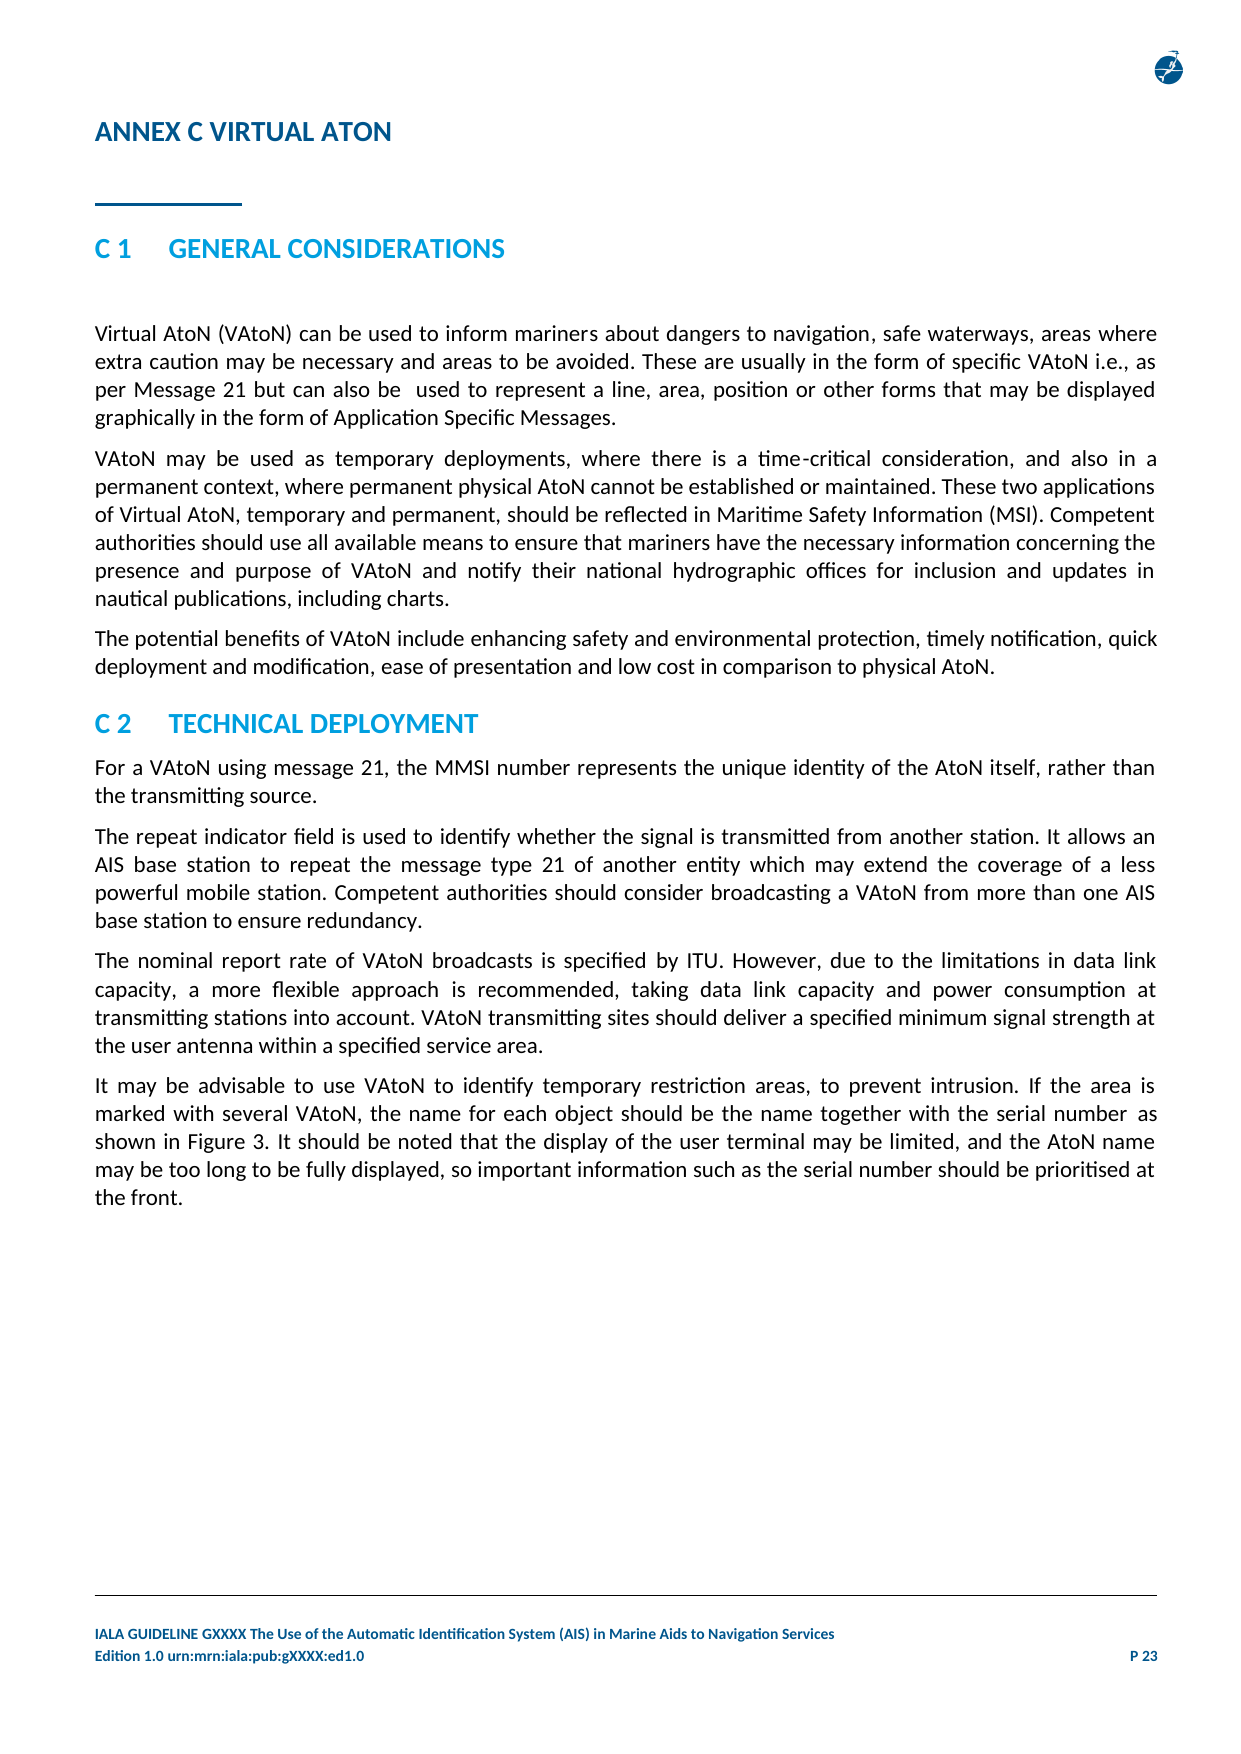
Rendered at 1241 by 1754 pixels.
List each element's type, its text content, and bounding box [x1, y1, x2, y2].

picture [1123, 0, 1241, 119]
text The repeat indicator field is used to identify whether the signal is transmitted from another station. It allows an AIS base station to repeat the message type 21 of another entity which may extend the coverage of a less powerful mobile station. Competent authorities should consider broadcasting a VAtoN from more than one AIS base station to ensure redundancy. [94, 822, 1157, 934]
text The potential benefits of VAtoN include enhancing safety and environmental protection, timely notification, quick deployment and modification, ease of presentation and low cost in comparison to physical AtoN. [94, 624, 1157, 680]
text The nominal report rate of VAtoN broadcasts is specified by ITU. However, due to the limitations in data link capacity, a more flexible approach is recommended, taking data link capacity and power consumption at transmitting stations into account. VAtoN transmitting sites should deliver a specified minimum signal strength at the user antenna within a specified service area. [94, 947, 1157, 1059]
text For a VAtoN using message 21, the MMSI number represents the unique identity of the AtoN itself, rather than the transmitting source. [94, 753, 1157, 809]
text General Considerations [94, 231, 1157, 266]
text Virtual AtoN (VAtoN) can be used to inform mariners about dangers to navigation, safe waterways, areas where extra caution may be necessary and areas to be avoided. These are usually in the form of specific VAtoN i.e., as per Message 21 but can also be used to represent a line, area, position or other forms that may be displayed graphically in the form of Application Specific Messages. [94, 319, 1157, 431]
text Technical Deployment [94, 705, 1157, 741]
text VAtoN may be used as temporary deployments, where there is a time-critical consideration, and also in a permanent context, where permanent physical AtoN cannot be established or maintained. These two applications of Virtual AtoN, temporary and permanent, should be reflected in Maritime Safety Information (MSI). Competent authorities should use all available means to ensure that mariners have the necessary information concerning the presence and purpose of VAtoN and notify their national hydrographic offices for inclusion and updates in nautical publications, including charts. [94, 444, 1157, 612]
text It may be advisable to use VAtoN to identify temporary restriction areas, to prevent intrusion. If the area is marked with several VAtoN, the name for each object should be the name together with the serial number as shown in Figure 3. It should be noted that the display of the user terminal may be limited, and the AtoN name may be too long to be fully displayed, so important information such as the serial number should be prioritised at the front. [94, 1071, 1157, 1211]
title ANNEX C VIRTUAL AtoN [94, 113, 1157, 149]
